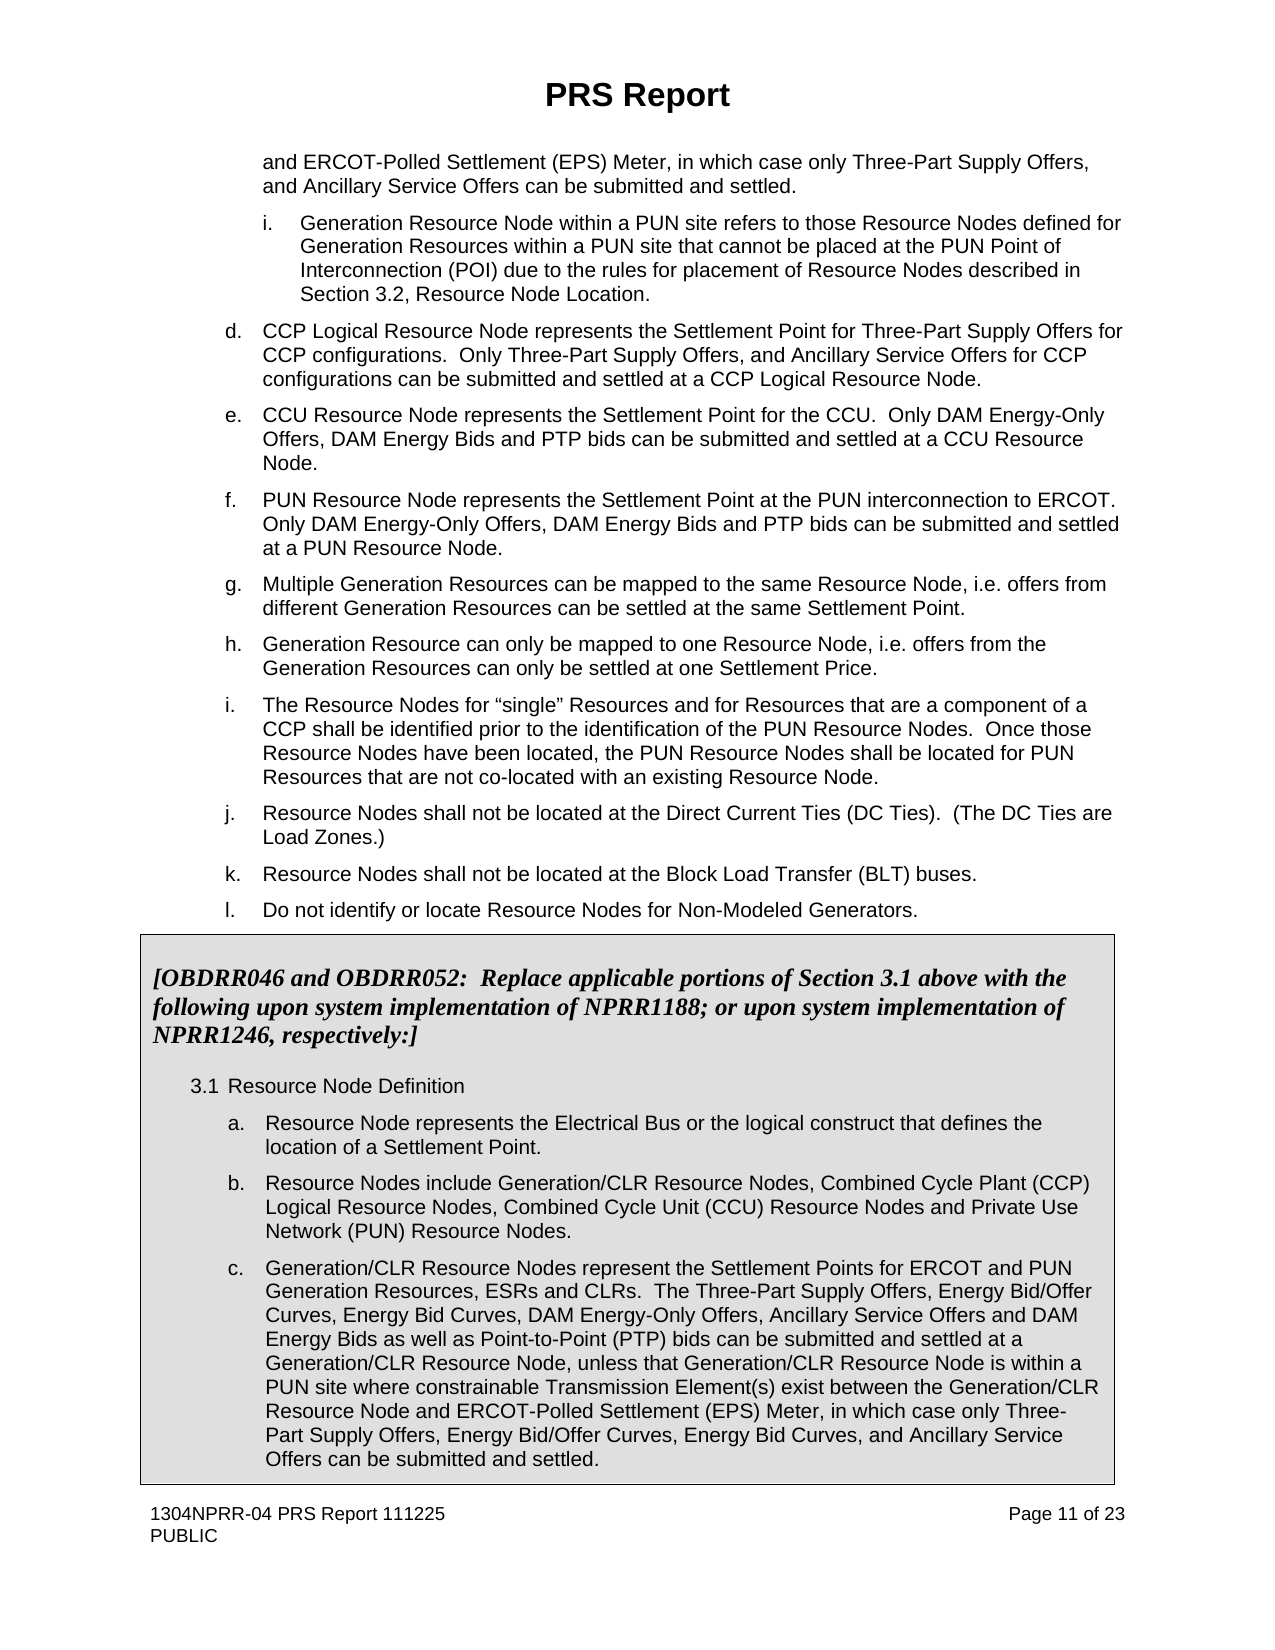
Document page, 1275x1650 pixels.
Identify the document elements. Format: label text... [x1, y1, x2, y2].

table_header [141, 935, 1114, 1483]
text i. Generation Resource Node within a PUN site refers to those Resource Nodes defined for Generation Resources within a PUN site that cannot be placed at the PUN Point of Interconnection (POI) due to the rules for placement of Resource Nodes described in Section 3.2, Resource Node Location. [262, 210, 1125, 306]
text h. Generation Resource can only be mapped to one Resource Node, i.e. offers from the Generation Resources can only be settled at one Settlement Price. [225, 632, 1125, 680]
text j. Resource Nodes shall not be located at the Direct Current Ties (DC Ties). (The DC Ties are Load Zones.) [225, 801, 1125, 849]
text f. PUN Resource Node represents the Settlement Point at the PUN interconnection to ERCOT. Only DAM Energy-Only Offers, DAM Energy Bids and PTP bids can be submitted and settled at a PUN Resource Node. [225, 487, 1125, 559]
text l. Do not identify or locate Resource Nodes for Non-Modeled Generators. [225, 898, 1125, 922]
text g. Multiple Generation Resources can be mapped to the same Resource Node, i.e. offers from different Generation Resources can be settled at the same Settlement Point. [225, 572, 1125, 620]
text k. Resource Nodes shall not be located at the Block Load Transfer (BLT) buses. [225, 861, 1125, 885]
text i. The Resource Nodes for “single” Resources and for Resources that are a component of a CCP shall be identified prior to the identification of the PUN Resource Nodes. Once those Resource Nodes have been located, the PUN Resource Nodes shall be located for PUN Resources that are not co-located with an existing Resource Node. [225, 693, 1125, 788]
text e. CCU Resource Node represents the Settlement Point for the CCU. Only DAM Energy-Only Offers, DAM Energy Bids and PTP bids can be submitted and settled at a CCU Resource Node. [225, 403, 1125, 475]
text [225, 150, 1125, 198]
text d. CCP Logical Resource Node represents the Settlement Point for Three-Part Supply Offers for CCP configurations. Only Three-Part Supply Offers, and Ancillary Service Offers for CCP configurations can be submitted and settled at a CCP Logical Resource Node. [225, 319, 1125, 391]
